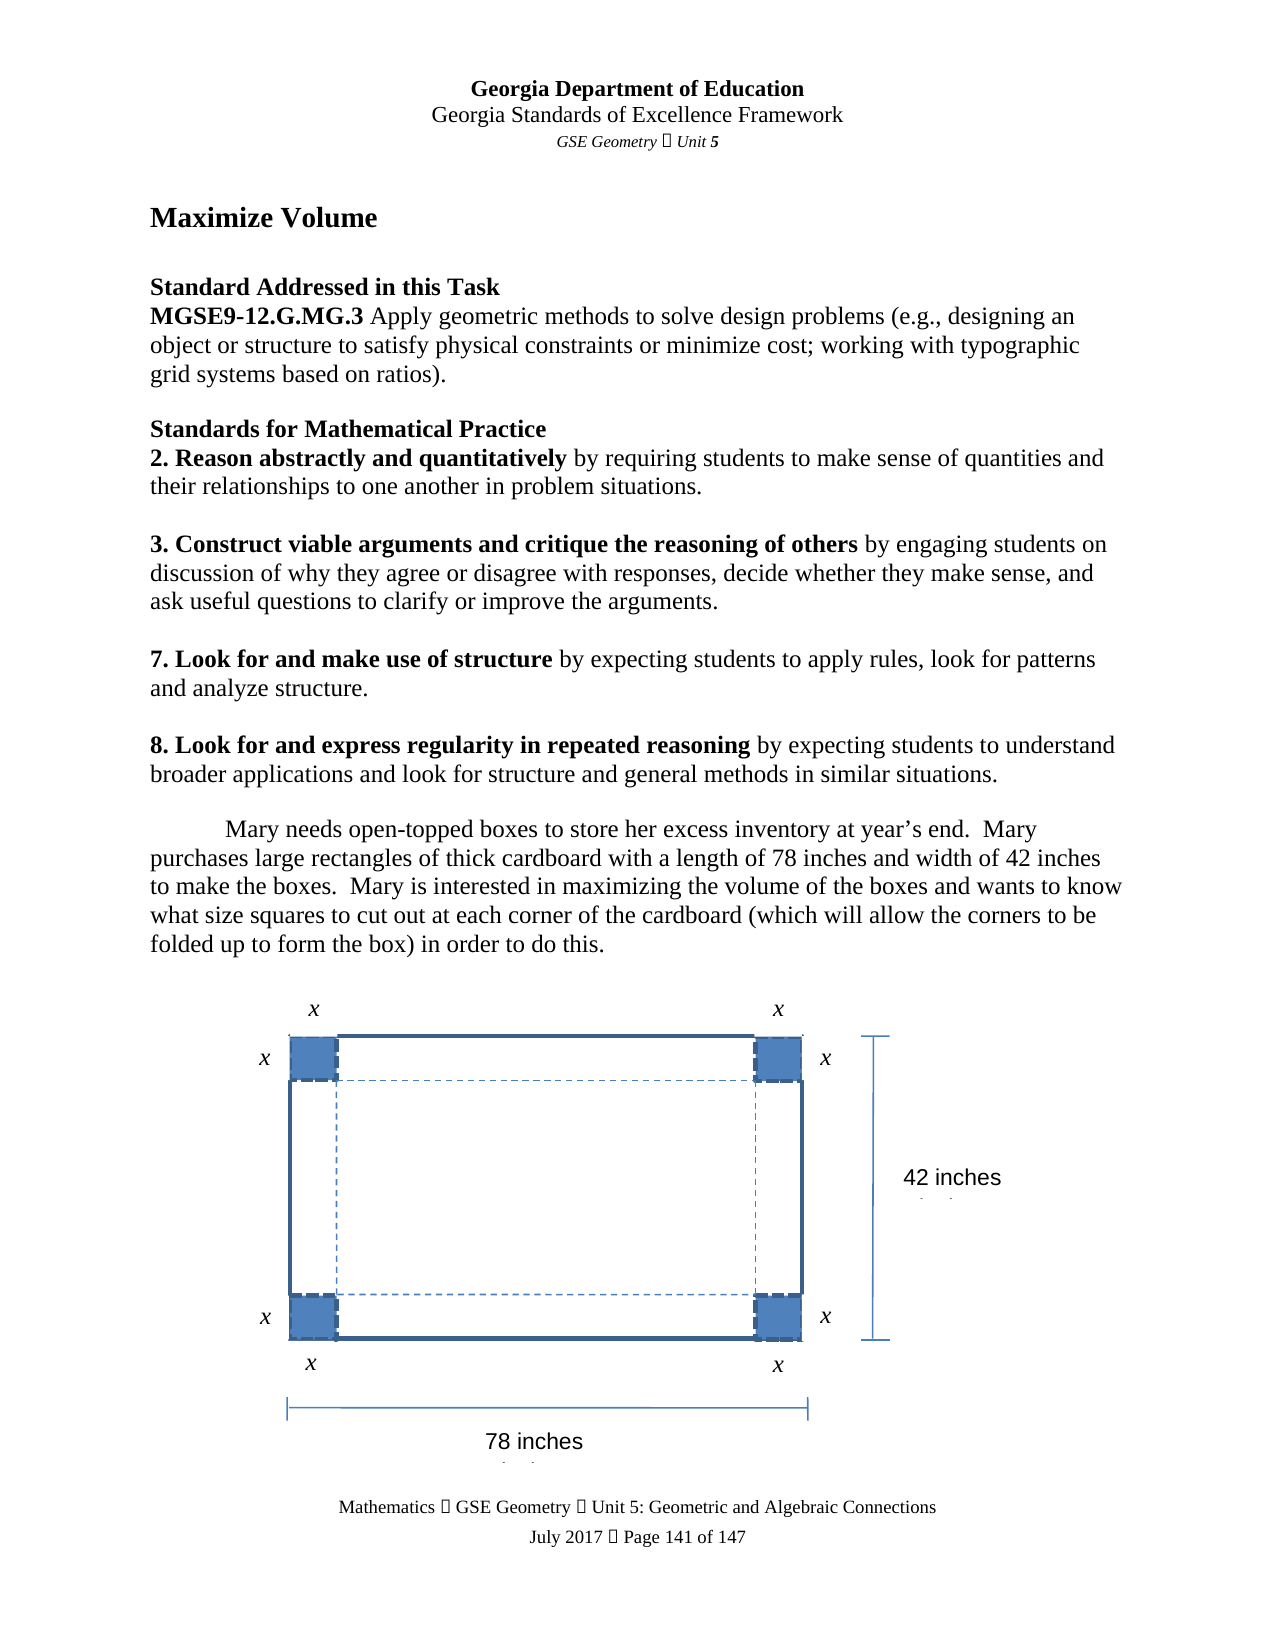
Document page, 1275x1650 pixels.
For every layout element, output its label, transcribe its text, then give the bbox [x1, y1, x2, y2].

text 2. Reason abstractly and quantitatively by requiring students to make sense of quantities and their relationships to one another in problem situations. [150, 443, 1125, 500]
text MGSE9-12.G.MG.3 Apply geometric methods to solve design problems (e.g., designing an object or structure to satisfy physical constraints or minimize cost; working with typographic grid systems based on ratios). [150, 301, 1125, 387]
text 8. Look for and express regularity in repeated reasoning by expecting students to understand broader applications and look for structure and general methods in similar situations. [150, 730, 1125, 788]
text Standards for Mathematical Practice [150, 414, 1125, 443]
text Mary needs open-topped boxes to store her excess inventory at year’s end. Mary purchases large rectangles of thick cardboard with a length of 78 inches and width of 42 inches to make the boxes. Mary is interested in maximizing the volume of the boxes and wants to know what size squares to cut out at each corner of the cardboard (which will allow the corners to be folded up to form the box) in order to do this. [150, 814, 1125, 958]
text 3. Construct viable arguments and critique the reasoning of others by engaging students on discussion of why they agree or disagree with responses, decide whether they make sense, and ask useful questions to clarify or improve the arguments. [150, 529, 1125, 615]
text Standard Addressed in this Task [150, 272, 1125, 301]
text 7. Look for and make use of structure by expecting students to apply rules, look for patterns and analyze structure. [150, 644, 1125, 701]
subtitle Maximize Volume [150, 200, 1125, 234]
